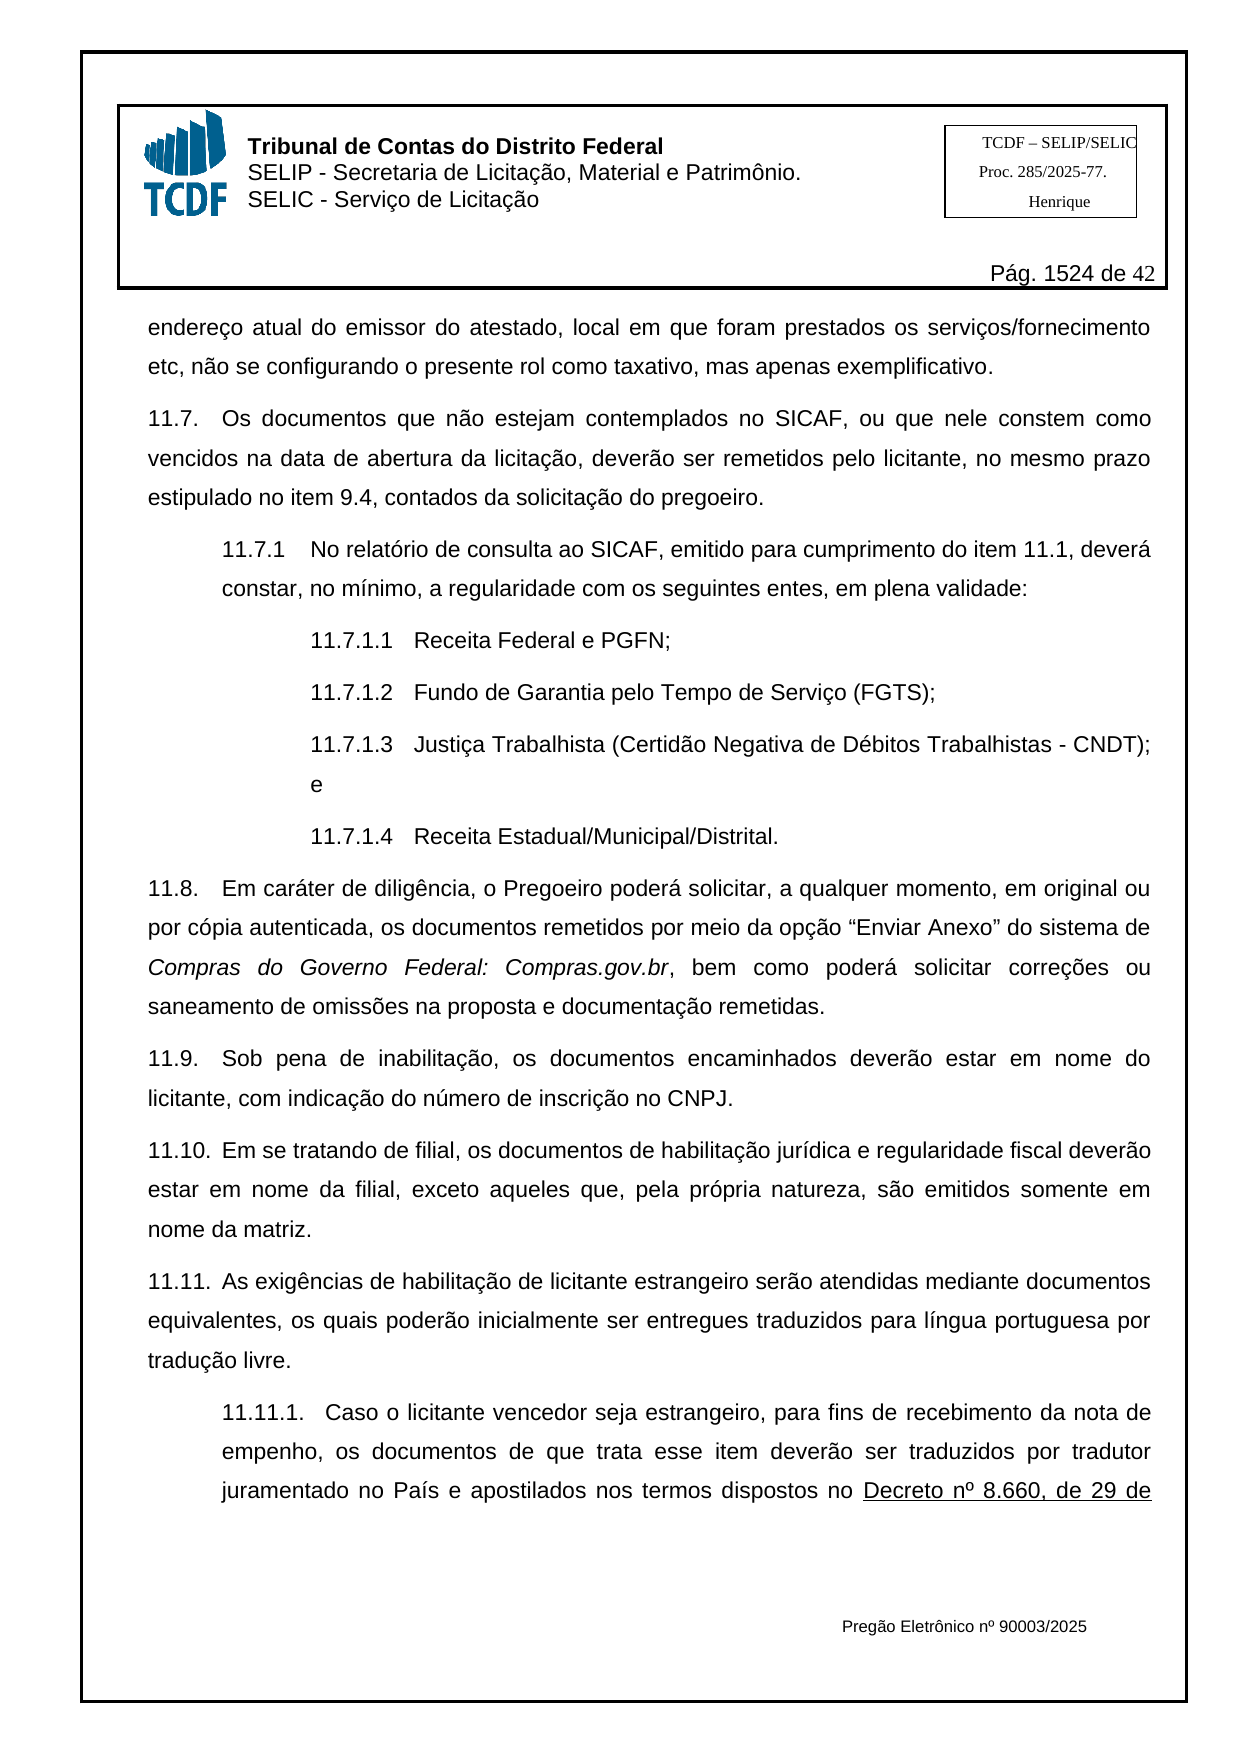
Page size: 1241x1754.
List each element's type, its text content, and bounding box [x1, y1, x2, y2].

text 11.7.1.2 Fundo de Garantia pelo Tempo de Serviço (FGTS); [310, 679, 1152, 706]
text 11.7. Os documentos que não estejam contemplados no SICAF, ou que nele constem como vencidos na data de abertura da licitação, deverão ser remetidos pelo licitante, no mesmo prazo estipulado no item 9.4, contados da solicitação do pregoeiro. [148, 405, 1152, 510]
text 11.10. Em se tratando de filial, os documentos de habilitação jurídica e regularidade fiscal deverão estar em nome da filial, exceto aqueles que, pela própria natureza, são emitidos somente em nome da matriz. [148, 1137, 1152, 1242]
picture [129, 107, 241, 218]
text 11.7.1 No relatório de consulta ao SICAF, emitido para cumprimento do item 11.1, deverá constar, no mínimo, a regularidade com os seguintes entes, em plena validade: [222, 536, 1152, 602]
text 11.11. As exigências de habilitação de licitante estrangeiro serão atendidas mediante documentos equivalentes, os quais poderão inicialmente ser entregues traduzidos para língua portuguesa por tradução livre. [148, 1268, 1152, 1373]
text 11.7.1.1 Receita Federal e PGFN; [310, 627, 1152, 654]
text 11.7.1.3 Justiça Trabalhista (Certidão Negativa de Débitos Trabalhistas - CNDT); e [310, 731, 1152, 797]
text 11.8. Em caráter de diligência, o Pregoeiro poderá solicitar, a qualquer momento, em original ou por cópia autenticada, os documentos remetidos por meio da opção “Enviar Anexo” do sistema de Compras do Governo Federal: Compras.gov.br, bem como poderá solicitar correções ou saneamento de omissões na proposta e documentação remetidas. [148, 875, 1152, 1019]
text 11.9. Sob pena de inabilitação, os documentos encaminhados deverão estar em nome do licitante, com indicação do número de inscrição no CNPJ. [148, 1045, 1152, 1111]
text 11.7.1.4 Receita Estadual/Municipal/Distrital. [310, 823, 1152, 849]
